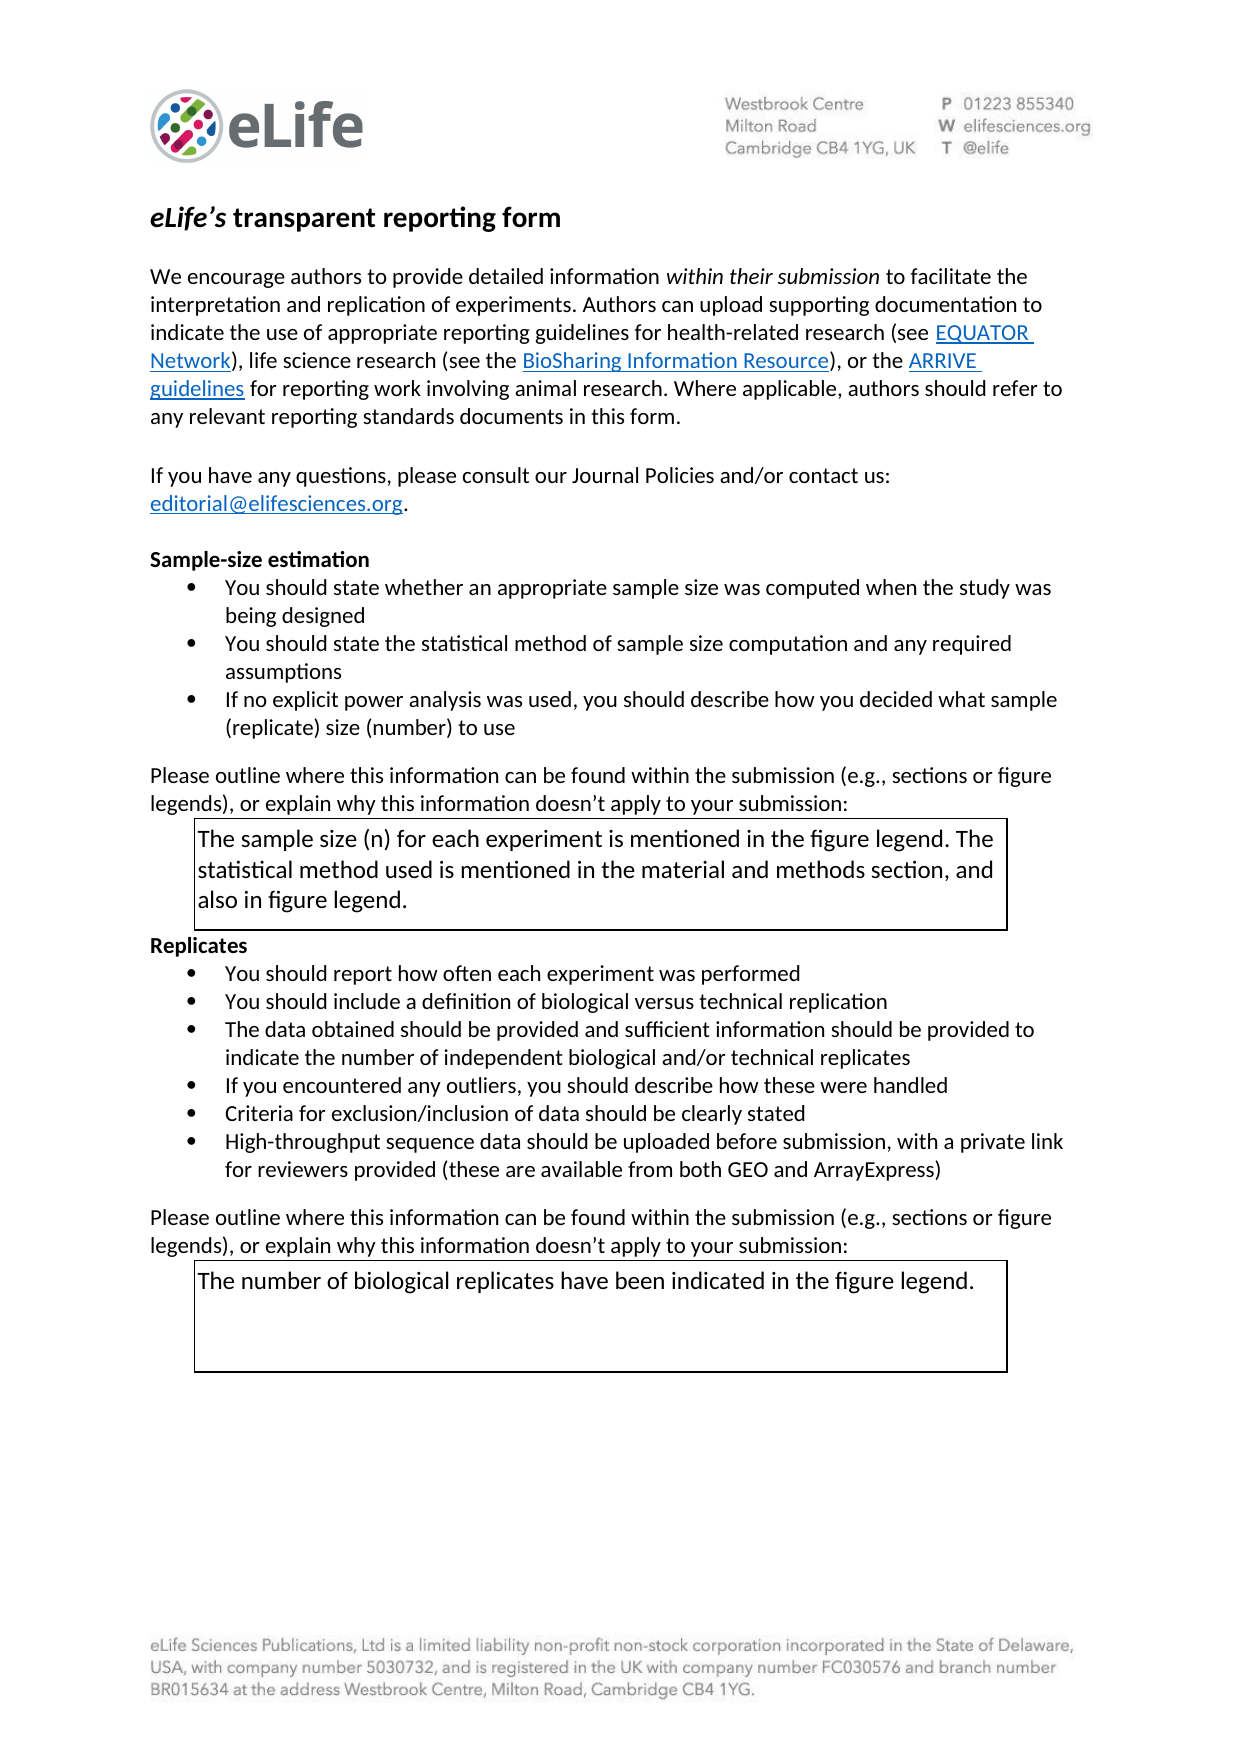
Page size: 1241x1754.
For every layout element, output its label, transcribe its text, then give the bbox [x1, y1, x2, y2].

list If no explicit power analysis was used, you should describe how you decided what sample (replicate) size (number) to use [187, 685, 1090, 741]
list The data obtained should be provided and sufficient information should be provided to indicate the number of independent biological and/or technical replicates [187, 1015, 1090, 1071]
picture [150, 89, 363, 163]
picture [683, 16, 1240, 188]
list You should state the statistical method of sample size computation and any required assumptions [187, 629, 1090, 685]
text eLife’s transparent reporting form [150, 199, 1090, 234]
list You should state whether an appropriate sample size was computed when the study was being designed [187, 573, 1090, 629]
list If you encountered any outliers, you should describe how these were handled [187, 1071, 1090, 1099]
text The number of biological replicates have been indicated in the figure legend. [195, 1263, 1006, 1298]
list You should report how often each experiment was performed [187, 959, 1090, 987]
text Sample-size estimation [150, 545, 1090, 573]
text We encourage authors to provide detailed information within their submission to facilitate the interpretation and replication of experiments. Authors can upload supporting documentation to indicate the use of appropriate reporting guidelines for health-related research (see EQUATOR Network), life science research (see the BioSharing Information Resource), or the ARRIVE guidelines for reporting work involving animal research. Where applicable, authors should refer to any relevant reporting standards documents in this form. [150, 262, 1090, 430]
picture [0, 1593, 1241, 1713]
list You should include a definition of biological versus technical replication [187, 987, 1090, 1015]
list Criteria for exclusion/inclusion of data should be clearly stated [187, 1099, 1090, 1127]
text If you have any questions, please consult our Journal Policies and/or contact us: editorial@elifesciences.org. [150, 461, 1090, 517]
list High-throughput sequence data should be uploaded before submission, with a private link for reviewers provided (these are available from both GEO and ArrayExpress) [187, 1127, 1090, 1183]
text The sample size (n) for each experiment is mentioned in the figure legend. The statistical method used is mentioned in the material and methods section, and also in figure legend. [195, 821, 1006, 917]
text Replicates [150, 846, 1090, 959]
